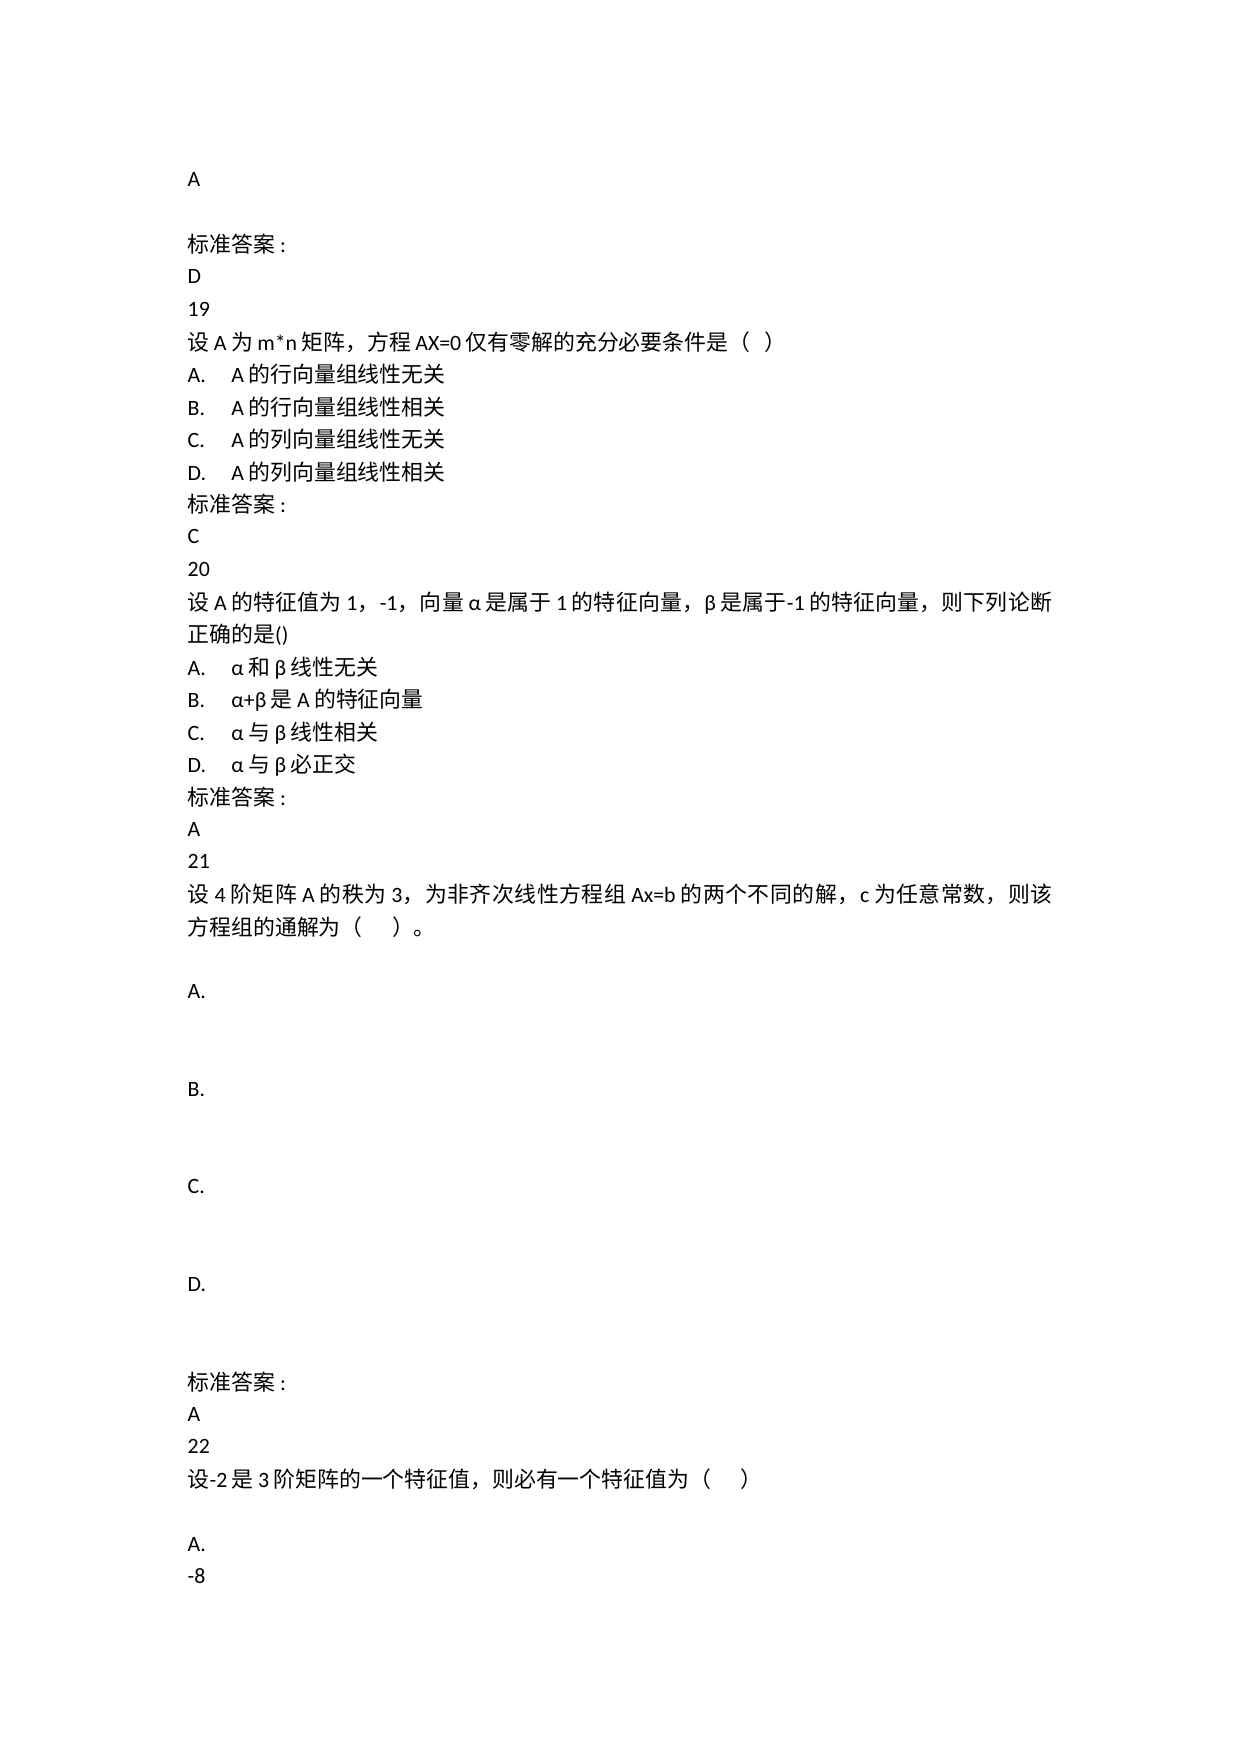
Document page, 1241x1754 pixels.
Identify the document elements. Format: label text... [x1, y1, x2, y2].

text 标准答案 : [187, 227, 1053, 259]
text 设A为m*n矩阵，方程AX=0仅有零解的充分必要条件是（ ） [187, 324, 1053, 357]
text A [187, 812, 1053, 844]
text C [187, 519, 1053, 552]
text 设4阶矩阵A的秩为3，为非齐次线性方程组Ax=b的两个不同的解，c为任意常数，则该方程组的通解为（ ）。 [187, 877, 1053, 942]
text 设-2是3阶矩阵的一个特征值，则必有一个特征值为（ ） [187, 1462, 1053, 1494]
text 标准答案 : [187, 1364, 1053, 1397]
text A [187, 1397, 1053, 1429]
text D. [187, 1267, 1053, 1299]
text A. [187, 1527, 1053, 1559]
text B. A的行向量组线性相关 [187, 389, 1053, 422]
text -8 [187, 1559, 1053, 1592]
text 标准答案 : [187, 779, 1053, 812]
text D [187, 259, 1053, 292]
text A [187, 162, 1053, 194]
text D. α与β必正交 [187, 747, 1053, 779]
text B. α+β是A的特征向量 [187, 682, 1053, 714]
text C. [187, 1169, 1053, 1202]
text 20 [187, 552, 1053, 584]
text 22 [187, 1429, 1053, 1462]
text C. α与β线性相关 [187, 714, 1053, 747]
text 标准答案 : [187, 487, 1053, 519]
text A. α和β线性无关 [187, 649, 1053, 682]
text A. [187, 974, 1053, 1007]
text A. A的行向量组线性无关 [187, 357, 1053, 389]
text 19 [187, 292, 1053, 324]
text 21 [187, 844, 1053, 877]
text C. A的列向量组线性无关 [187, 422, 1053, 454]
text B. [187, 1072, 1053, 1104]
text D. A的列向量组线性相关 [187, 454, 1053, 487]
text 设A的特征值为1，-1，向量α是属于1的特征向量，β是属于-1的特征向量，则下列论断正确的是() [187, 584, 1053, 649]
